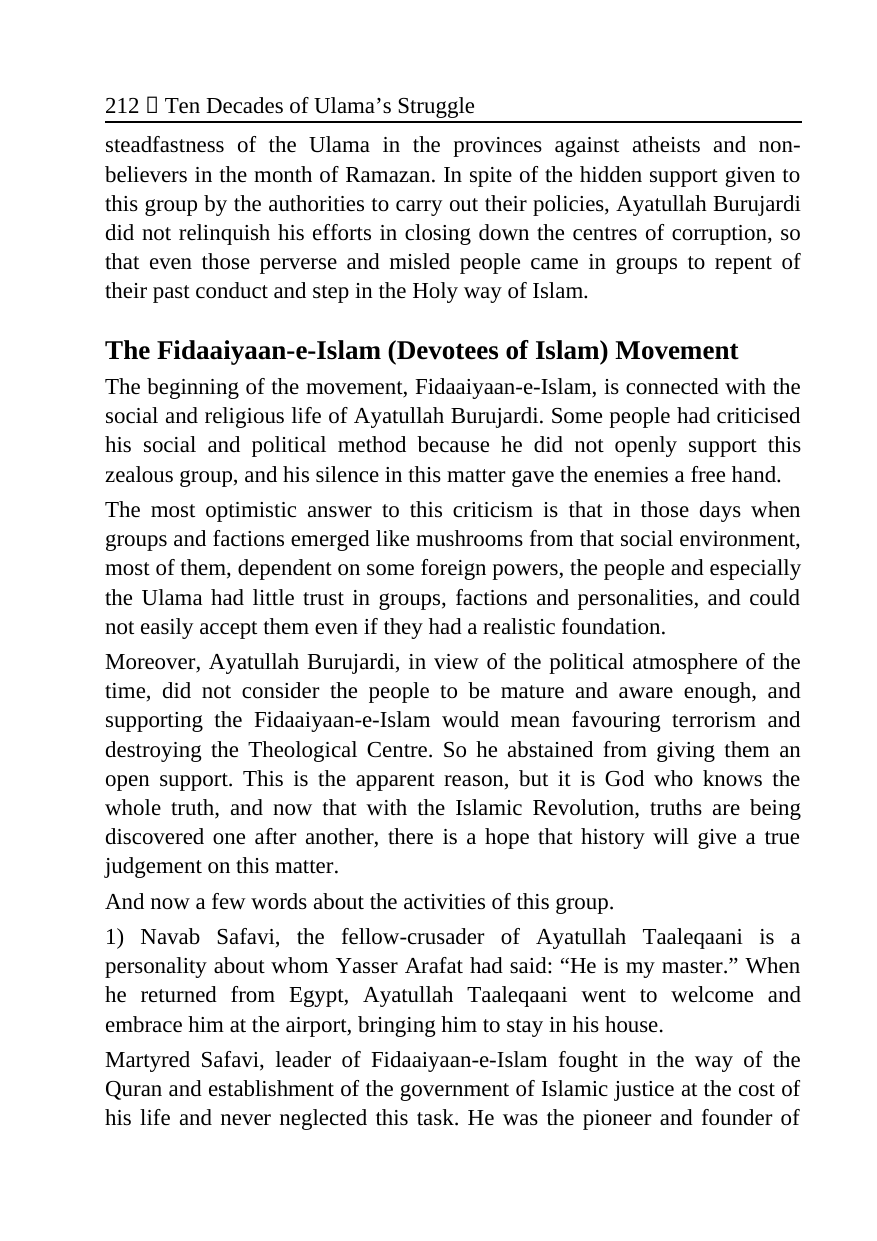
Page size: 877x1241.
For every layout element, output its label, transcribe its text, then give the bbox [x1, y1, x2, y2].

text And now a few words about the activities of this group. [105, 886, 802, 915]
text Moreover, Ayatullah Burujardi, in view of the political atmosphere of the time, did not consider the people to be mature and aware enough, and supporting the Fidaaiyaan-e-Islam would mean favouring terrorism and destroying the Theological Centre. So he abstained from giving them an open support. This is the apparent reason, but it is God who knows the whole truth, and now that with the Islamic Revolution, truths are being discovered one after another, there is a hope that history will give a true judgement on this matter. [105, 646, 802, 879]
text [105, 129, 802, 304]
text 1) Navab Safavi, the fellow-crusader of Ayatullah Taaleqaani is a personality about whom Yasser Arafat had said: “He is my master.” When he returned from Egypt, Ayatullah Taaleqaani went to welcome and embrace him at the airport, bringing him to stay in his house. [105, 921, 802, 1038]
text The beginning of the movement, Fidaaiyaan-e-Islam, is connected with the social and religious life of Ayatullah Burujardi. Some people had criticised his social and political method because he did not openly support this zealous group, and his silence in this matter gave the enemies a free hand. [105, 371, 802, 488]
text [105, 1044, 802, 1132]
text The most optimistic answer to this criticism is that in those days when groups and factions emerged like mushrooms from that social environment, most of them, dependent on some foreign powers, the people and especially the Ulama had little trust in groups, factions and personalities, and could not easily accept them even if they had a realistic foundation. [105, 494, 802, 640]
subtitle The Fidaaiyaan-e-Islam (Devotees of Islam) Movement [105, 334, 802, 365]
